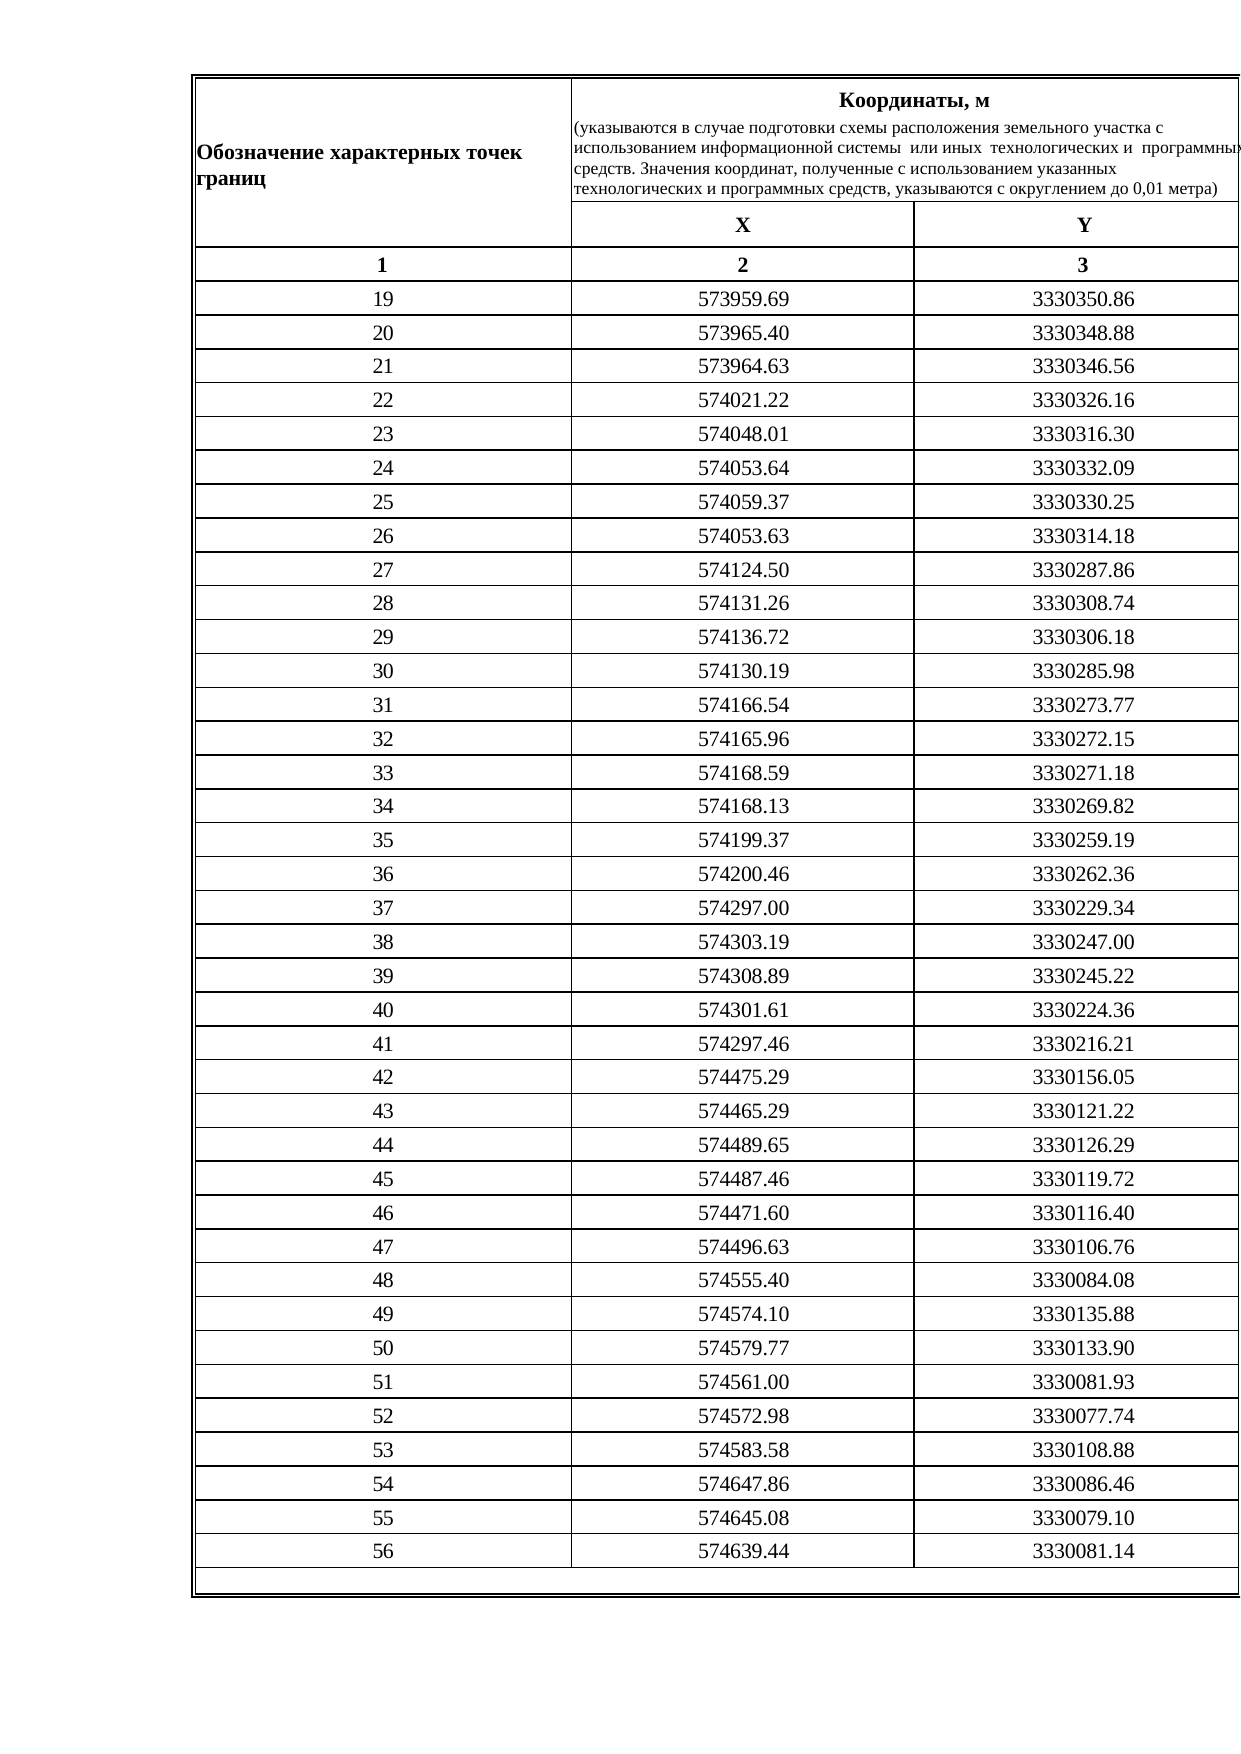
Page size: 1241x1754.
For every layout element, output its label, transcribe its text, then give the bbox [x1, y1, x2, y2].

table_header Координаты, м (указываются в случае подготовки схемы расположения земельного участка с использованием информационной системы или иных технологических и программных средств. Значения координат, полученные с использованием указанных технологических и программных средств, указываются с округлением до 0,01 метра) [572, 79, 1238, 201]
table_cell 3330077.74 [915, 1399, 1238, 1431]
table_cell 3330135.88 [915, 1297, 1238, 1329]
table_cell 3330229.34 [915, 891, 1238, 923]
table_cell 3330224.36 [915, 993, 1238, 1025]
table_cell 31 [196, 688, 571, 720]
table_cell 574475.29 [572, 1060, 913, 1093]
table_cell 53 [196, 1433, 571, 1465]
table_cell X [572, 202, 913, 246]
table_cell 42 [196, 1060, 571, 1093]
table_cell 574303.19 [572, 925, 913, 957]
table_cell 574574.10 [572, 1297, 913, 1329]
table_cell 19 [196, 282, 571, 314]
table_cell 3330081.93 [915, 1365, 1238, 1397]
table_cell 3330245.22 [915, 959, 1238, 991]
table_cell 23 [196, 417, 571, 449]
table_cell 574053.64 [572, 451, 913, 483]
table_cell 2 [572, 248, 913, 280]
table_cell 3330079.10 [915, 1501, 1238, 1533]
table_cell 3330119.72 [915, 1162, 1238, 1194]
table_cell 3330348.88 [915, 316, 1238, 348]
table_cell 48 [196, 1263, 571, 1296]
table_cell 49 [196, 1297, 571, 1329]
table_cell 34 [196, 790, 571, 822]
table_cell 3330133.90 [915, 1331, 1238, 1363]
table_cell 574487.46 [572, 1162, 913, 1194]
table_cell 3330326.16 [915, 383, 1238, 416]
table_cell 3330269.82 [915, 790, 1238, 822]
table_cell 47 [196, 1230, 571, 1262]
table_cell 3330287.86 [915, 553, 1238, 585]
table_cell 574471.60 [572, 1196, 913, 1228]
table_cell 1 [196, 248, 571, 280]
table_cell 3330126.29 [915, 1128, 1238, 1160]
table_cell 3330081.14 [915, 1534, 1238, 1567]
table_cell 574124.50 [572, 553, 913, 585]
table_cell 55 [196, 1501, 571, 1533]
table_cell 3330314.18 [915, 519, 1238, 551]
table_cell 574489.65 [572, 1128, 913, 1160]
table_cell 50 [196, 1331, 571, 1363]
table_cell 574199.37 [572, 823, 913, 856]
table_cell 574053.63 [572, 519, 913, 551]
table_cell 3330332.09 [915, 451, 1238, 483]
table_cell 573959.69 [572, 282, 913, 314]
table_cell 21 [196, 350, 571, 382]
table_cell 574059.37 [572, 485, 913, 517]
table_cell 3330346.56 [915, 350, 1238, 382]
table_cell 54 [196, 1467, 571, 1499]
table_cell 3330116.40 [915, 1196, 1238, 1228]
table_cell 29 [196, 620, 571, 652]
table_cell 574168.59 [572, 756, 913, 788]
table_cell 574639.44 [572, 1534, 913, 1567]
table_cell 24 [196, 451, 571, 483]
table_cell 574168.13 [572, 790, 913, 822]
table_cell 574645.08 [572, 1501, 913, 1533]
table_cell 573965.40 [572, 316, 913, 348]
table_cell 3330330.25 [915, 485, 1238, 517]
table_cell 45 [196, 1162, 571, 1194]
table_cell 3330306.18 [915, 620, 1238, 652]
table_cell 22 [196, 383, 571, 416]
table_cell 40 [196, 993, 571, 1025]
table_cell Y [915, 202, 1238, 246]
table_cell 3330247.00 [915, 925, 1238, 957]
table_cell 3330271.18 [915, 756, 1238, 788]
table_cell 574136.72 [572, 620, 913, 652]
table_cell 574579.77 [572, 1331, 913, 1363]
table_cell 574021.22 [572, 383, 913, 416]
table_cell 574166.54 [572, 688, 913, 720]
table_cell 51 [196, 1365, 571, 1397]
table_cell 36 [196, 857, 571, 889]
table_cell 3330316.30 [915, 417, 1238, 449]
table_cell 3330121.22 [915, 1094, 1238, 1126]
table_cell 3330084.08 [915, 1263, 1238, 1296]
table_cell 3330106.76 [915, 1230, 1238, 1262]
table_cell 3330272.15 [915, 722, 1238, 754]
table_cell 574465.29 [572, 1094, 913, 1126]
table_cell 38 [196, 925, 571, 957]
table_cell 3 [915, 248, 1238, 280]
table_cell 3330216.21 [915, 1027, 1238, 1059]
table_cell 3330350.86 [915, 282, 1238, 314]
table_cell 52 [196, 1399, 571, 1431]
table_cell 574048.01 [572, 417, 913, 449]
table_cell 32 [196, 722, 571, 754]
table_cell 574297.00 [572, 891, 913, 923]
table_cell 574130.19 [572, 654, 913, 686]
table_cell 46 [196, 1196, 571, 1228]
table_cell 41 [196, 1027, 571, 1059]
table_cell 574200.46 [572, 857, 913, 889]
table_cell 3330108.88 [915, 1433, 1238, 1465]
table_cell 33 [196, 756, 571, 788]
table_cell 56 [196, 1534, 571, 1567]
table_cell 44 [196, 1128, 571, 1160]
table_cell 574572.98 [572, 1399, 913, 1431]
table_cell 3330285.98 [915, 654, 1238, 686]
table_cell 574131.26 [572, 586, 913, 619]
table_cell 3330086.46 [915, 1467, 1238, 1499]
table_cell 574647.86 [572, 1467, 913, 1499]
table_cell 574555.40 [572, 1263, 913, 1296]
table_cell 573964.63 [572, 350, 913, 382]
table_cell 25 [196, 485, 571, 517]
table_cell 3330273.77 [915, 688, 1238, 720]
table_cell 20 [196, 316, 571, 348]
table_cell 3330308.74 [915, 586, 1238, 619]
table_cell 43 [196, 1094, 571, 1126]
table_cell 574308.89 [572, 959, 913, 991]
table_cell 3330259.19 [915, 823, 1238, 856]
table_cell 39 [196, 959, 571, 991]
table_cell 37 [196, 891, 571, 923]
table_header Обозначение характерных точек границ [196, 79, 571, 246]
table_cell 27 [196, 553, 571, 585]
table_cell 26 [196, 519, 571, 551]
table_cell 28 [196, 586, 571, 619]
table_cell 574496.63 [572, 1230, 913, 1262]
table_cell 574583.58 [572, 1433, 913, 1465]
table_cell 574165.96 [572, 722, 913, 754]
table_cell 574561.00 [572, 1365, 913, 1397]
table_cell 3330262.36 [915, 857, 1238, 889]
table_cell [196, 1568, 1238, 1593]
table_cell 35 [196, 823, 571, 856]
table_cell 574297.46 [572, 1027, 913, 1059]
table_cell 30 [196, 654, 571, 686]
table_cell 3330156.05 [915, 1060, 1238, 1093]
table_cell 574301.61 [572, 993, 913, 1025]
